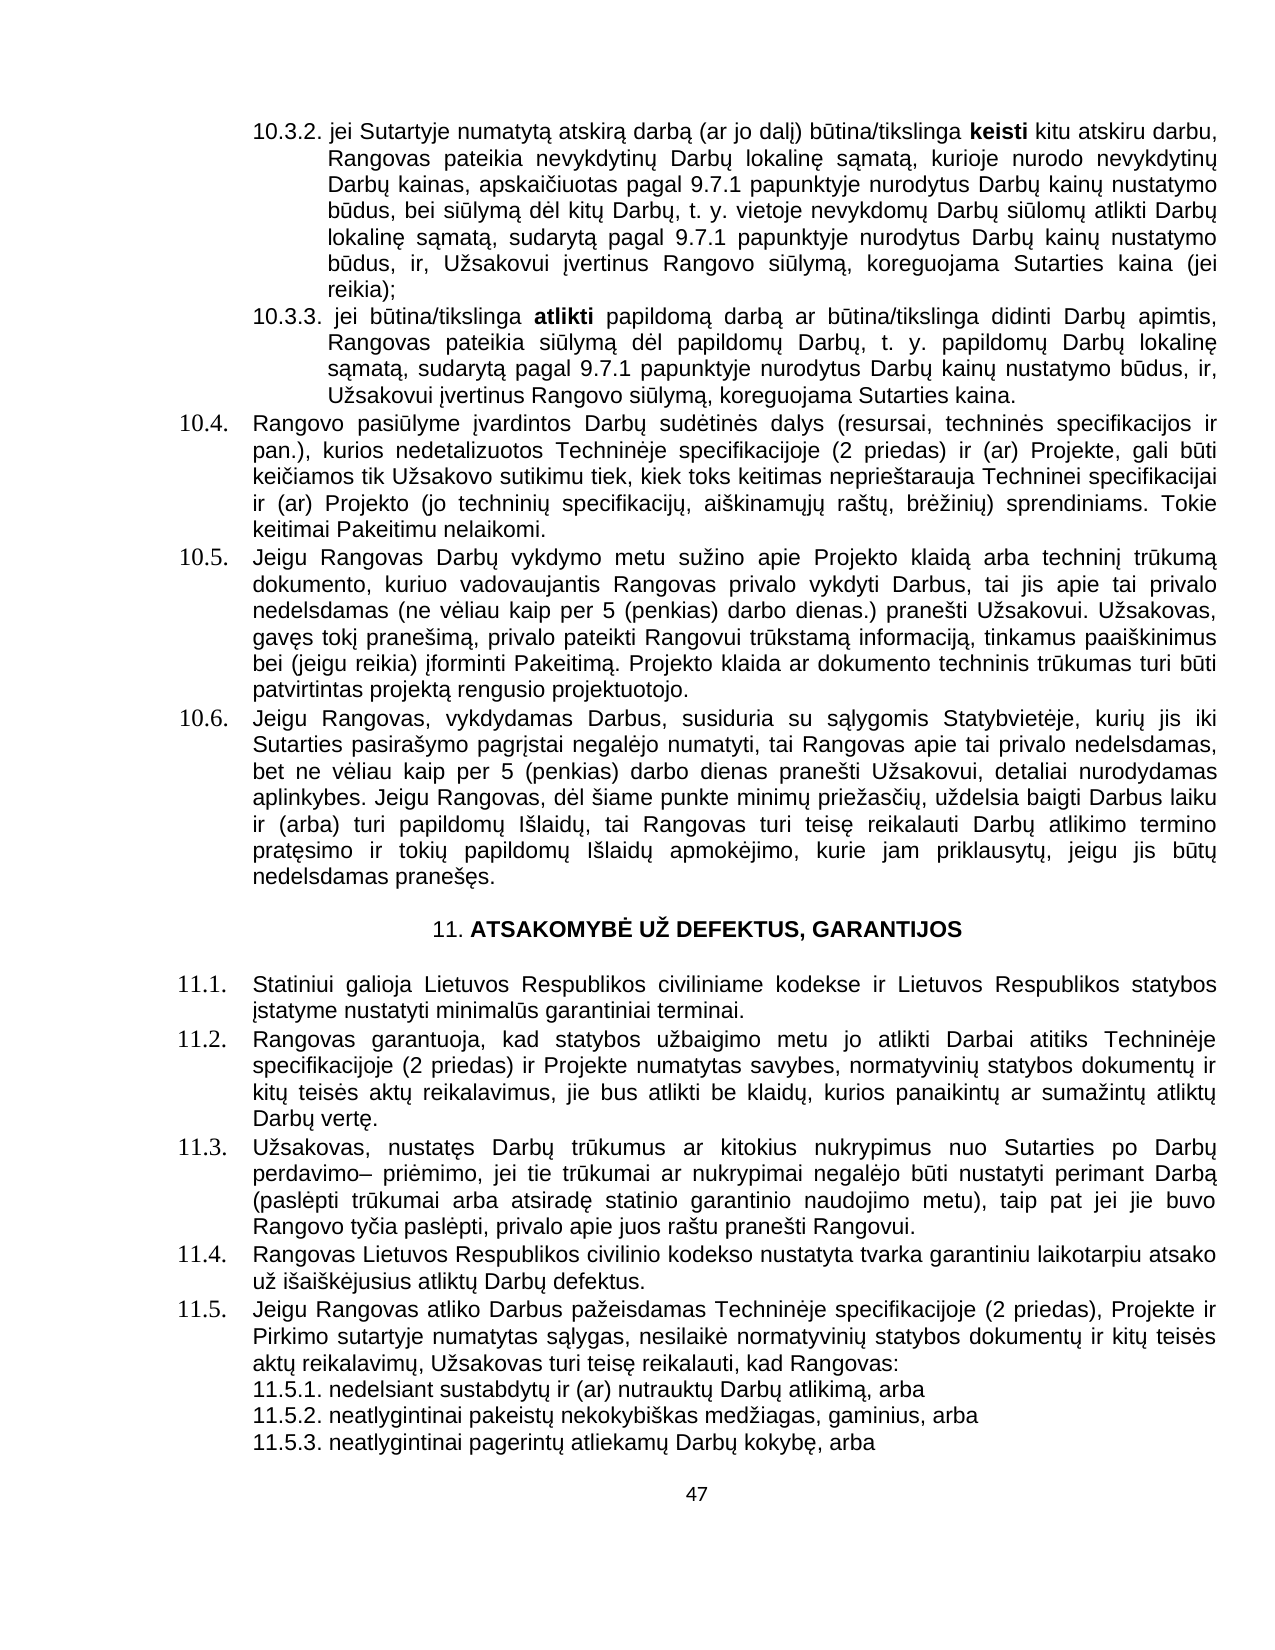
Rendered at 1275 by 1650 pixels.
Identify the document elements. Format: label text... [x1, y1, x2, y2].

list Rangovo pasiūlyme įvardintos Darbų sudėtinės dalys (resursai, techninės specifikacijos ir pan.), kurios nedetalizuotos Techninėje specifikacijoje (2 priedas) ir (ar) Projekte, gali būti keičiamos tik Užsakovo sutikimu tiek, kiek toks keitimas neprieštarauja Techninei specifikacijai ir (ar) Projekto (jo techninių specifikacijų, aiškinamųjų raštų, brėžinių) sprendiniams. Tokie keitimai Pakeitimu nelaikomi. [179, 408, 1218, 542]
list ATSAKOMYBĖ UŽ DEFEKTUS, GARANTIJOS [177, 916, 1217, 942]
list Rangovas garantuoja, kad statybos užbaigimo metu jo atlikti Darbai atitiks Techninėje specifikacijoje (2 priedas) ir Projekte numatytas savybes, normatyvinių statybos dokumentų ir kitų teisės aktų reikalavimus, jie bus atlikti be klaidų, kurios panaikintų ar sumažintų atliktų Darbų vertę. [177, 1024, 1217, 1132]
list 10.3.3. jei būtina/tikslinga atlikti papildomą darbą ar būtina/tikslinga didinti Darbų apimtis, Rangovas pateikia siūlymą dėl papildomų Darbų, t. y. papildomų Darbų lokalinę sąmatą, sudarytą pagal 9.7.1 papunktyje nurodytus Darbų kainų nustatymo būdus, ir, Užsakovui įvertinus Rangovo siūlymą, koreguojama Sutarties kaina. [252, 303, 1218, 408]
list 11.5.3. neatlygintinai pagerintų atliekamų Darbų kokybę, arba [252, 1429, 1217, 1455]
list 10.3.2. jei Sutartyje numatytą atskirą darbą (ar jo dalį) būtina/tikslinga keisti kitu atskiru darbu, Rangovas pateikia nevykdytinų Darbų lokalinę sąmatą, kurioje nurodo nevykdytinų Darbų kainas, apskaičiuotas pagal 9.7.1 papunktyje nurodytus Darbų kainų nustatymo būdus, bei siūlymą dėl kitų Darbų, t. y. vietoje nevykdomų Darbų siūlomų atlikti Darbų lokalinę sąmatą, sudarytą pagal 9.7.1 papunktyje nurodytus Darbų kainų nustatymo būdus, ir, Užsakovui įvertinus Rangovo siūlymą, koreguojama Sutarties kaina (jei reikia); [252, 118, 1218, 303]
list Jeigu Rangovas, vykdydamas Darbus, susiduria su sąlygomis Statybvietėje, kurių jis iki Sutarties pasirašymo pagrįstai negalėjo numatyti, tai Rangovas apie tai privalo nedelsdamas, bet ne vėliau kaip per 5 (penkias) darbo dienas pranešti Užsakovui, detaliai nurodydamas aplinkybes. Jeigu Rangovas, dėl šiame punkte minimų priežasčių, uždelsia baigti Darbus laiku ir (arba) turi papildomų Išlaidų, tai Rangovas turi teisę reikalauti Darbų atlikimo termino pratęsimo ir tokių papildomų Išlaidų apmokėjimo, kurie jam priklausytų, jeigu jis būtų nedelsdamas pranešęs. [179, 703, 1218, 889]
list Rangovas Lietuvos Respublikos civilinio kodekso nustatyta tvarka garantiniu laikotarpiu atsako už išaiškėjusius atliktų Darbų defektus. [177, 1239, 1217, 1294]
list 11.5.2. neatlygintinai pakeistų nekokybiškas medžiagas, gaminius, arba [252, 1402, 1217, 1429]
list Jeigu Rangovas atliko Darbus pažeisdamas Techninėje specifikacijoje (2 priedas), Projekte ir Pirkimo sutartyje numatytas sąlygas, nesilaikė normatyvinių statybos dokumentų ir kitų teisės aktų reikalavimų, Užsakovas turi teisę reikalauti, kad Rangovas: [177, 1294, 1217, 1376]
list Jeigu Rangovas Darbų vykdymo metu sužino apie Projekto klaidą arba techninį trūkumą dokumento, kuriuo vadovaujantis Rangovas privalo vykdyti Darbus, tai jis apie tai privalo nedelsdamas (ne vėliau kaip per 5 (penkias) darbo dienas.) pranešti Užsakovui. Užsakovas, gavęs tokį pranešimą, privalo pateikti Rangovui trūkstamą informaciją, tinkamus paaiškinimus bei (jeigu reikia) įforminti Pakeitimą. Projekto klaida ar dokumento techninis trūkumas turi būti patvirtintas projektą rengusio projektuotojo. [179, 542, 1218, 703]
list Statiniui galioja Lietuvos Respublikos civiliniame kodekse ir Lietuvos Respublikos statybos įstatyme nustatyti minimalūs garantiniai terminai. [177, 969, 1217, 1024]
list 11.5.1. nedelsiant sustabdytų ir (ar) nutrauktų Darbų atlikimą, arba [252, 1376, 1217, 1402]
list Užsakovas, nustatęs Darbų trūkumus ar kitokius nukrypimus nuo Sutarties po Darbų perdavimo– priėmimo, jei tie trūkumai ar nukrypimai negalėjo būti nustatyti perimant Darbą (paslėpti trūkumai arba atsiradę statinio garantinio naudojimo metu), taip pat jei jie buvo Rangovo tyčia paslėpti, privalo apie juos raštu pranešti Rangovui. [177, 1132, 1217, 1239]
